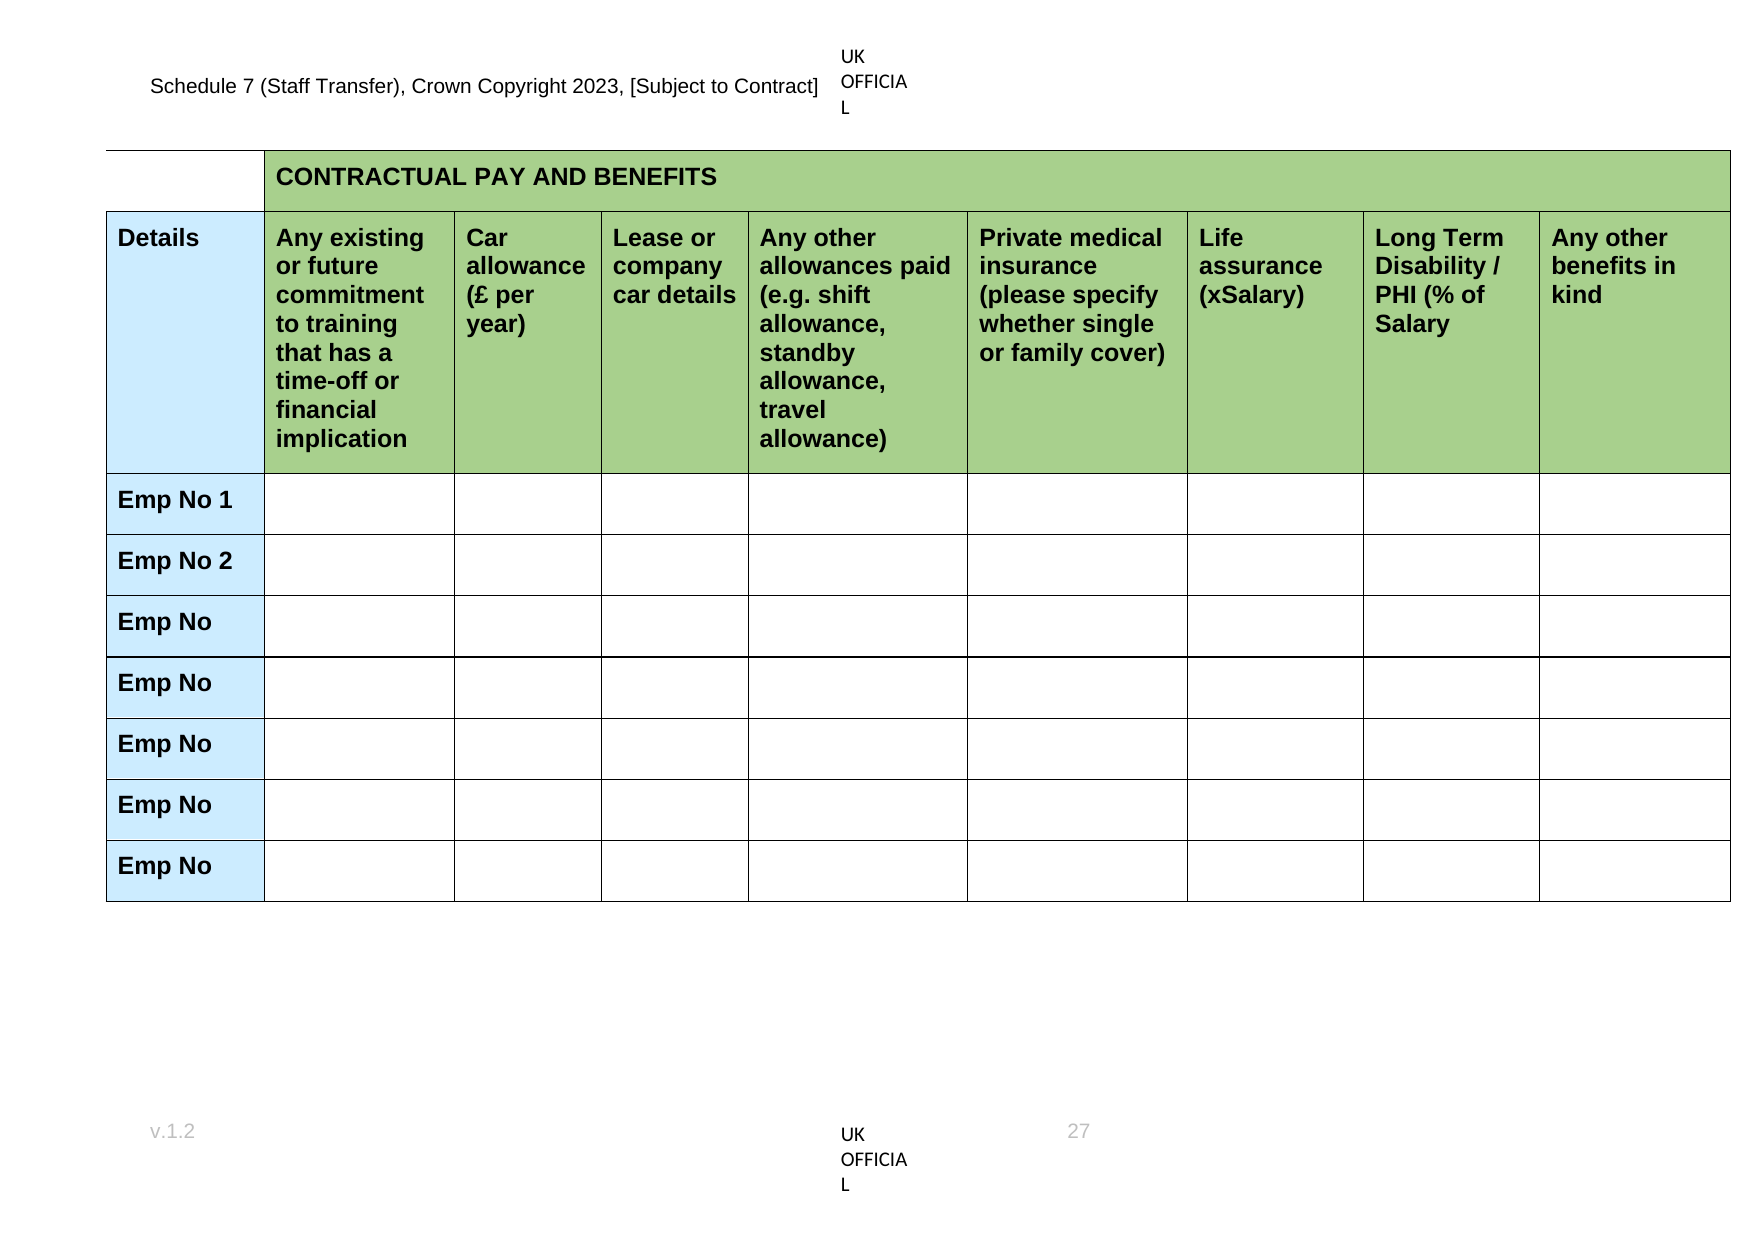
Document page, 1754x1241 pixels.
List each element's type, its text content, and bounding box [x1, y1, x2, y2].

table_cell [455, 780, 601, 839]
table_cell Long Term Disability / PHI (% of Salary [1364, 212, 1539, 473]
table_cell [265, 780, 454, 839]
table_cell [1540, 596, 1730, 656]
table_cell [1364, 658, 1539, 717]
table_cell [1540, 658, 1730, 717]
table_cell [968, 535, 1187, 595]
table_cell [1540, 474, 1730, 534]
table_cell [455, 841, 601, 901]
table_cell Life assurance (xSalary) [1188, 212, 1363, 473]
table_cell [968, 719, 1187, 778]
table_cell Any other allowances paid (e.g. shift allowance, standby allowance, travel allowance) [749, 212, 967, 473]
table_cell [968, 596, 1187, 656]
table_cell [1188, 780, 1363, 839]
table_cell [749, 535, 967, 595]
table_cell [265, 596, 454, 656]
table_cell [602, 658, 748, 717]
table_cell [1188, 658, 1363, 717]
table_cell [749, 474, 967, 534]
table_cell [968, 658, 1187, 717]
table_cell [1540, 841, 1730, 901]
table_cell Private medical insurance (please specify whether single or family cover) [968, 212, 1187, 473]
table_cell Emp No [107, 719, 264, 778]
table_cell Details [107, 212, 264, 473]
table_cell [1364, 474, 1539, 534]
table_cell [968, 780, 1187, 839]
table_cell [968, 474, 1187, 534]
table_cell [265, 474, 454, 534]
table_cell [1364, 596, 1539, 656]
table_cell Any other benefits in kind [1540, 212, 1730, 473]
table_cell [602, 474, 748, 534]
table_cell [1364, 535, 1539, 595]
table_cell Emp No [107, 596, 264, 656]
table_cell [602, 596, 748, 656]
table_cell Lease or company car details [602, 212, 748, 473]
table_cell [455, 719, 601, 778]
table_cell [602, 535, 748, 595]
table_cell [1364, 780, 1539, 839]
table_cell Emp No [107, 658, 264, 717]
table_cell [749, 658, 967, 717]
table_cell [265, 719, 454, 778]
table_cell CONTRACTUAL PAY AND BENEFITS [265, 151, 1730, 211]
table_cell [749, 841, 967, 901]
table_cell [1540, 780, 1730, 839]
table_cell [265, 841, 454, 901]
table_cell [1188, 719, 1363, 778]
table_cell [455, 474, 601, 534]
table_cell [1188, 596, 1363, 656]
table_cell [265, 658, 454, 717]
table_cell [968, 841, 1187, 901]
table_cell [1540, 719, 1730, 778]
table_cell [602, 841, 748, 901]
table_cell [1188, 535, 1363, 595]
table_cell [106, 151, 264, 211]
table_cell [1188, 474, 1363, 534]
table_cell [1540, 535, 1730, 595]
table_cell [602, 719, 748, 778]
table_cell [749, 719, 967, 778]
table_cell [455, 596, 601, 656]
table_cell [602, 780, 748, 839]
table_cell Emp No 2 [107, 535, 264, 595]
table_cell [1188, 841, 1363, 901]
table_cell [455, 658, 601, 717]
table_cell Emp No 1 [107, 474, 264, 534]
table_cell [455, 535, 601, 595]
table_cell Car allowance (£ per year) [455, 212, 601, 473]
table_cell [749, 596, 967, 656]
table_cell [265, 535, 454, 595]
table_cell Emp No [107, 780, 264, 839]
table_cell Any existing or future commitment to training that has a time-off or financial implication [265, 212, 454, 473]
table_cell [1364, 841, 1539, 901]
table_cell [1364, 719, 1539, 778]
table_cell [749, 780, 967, 839]
table_cell Emp No [107, 841, 264, 901]
